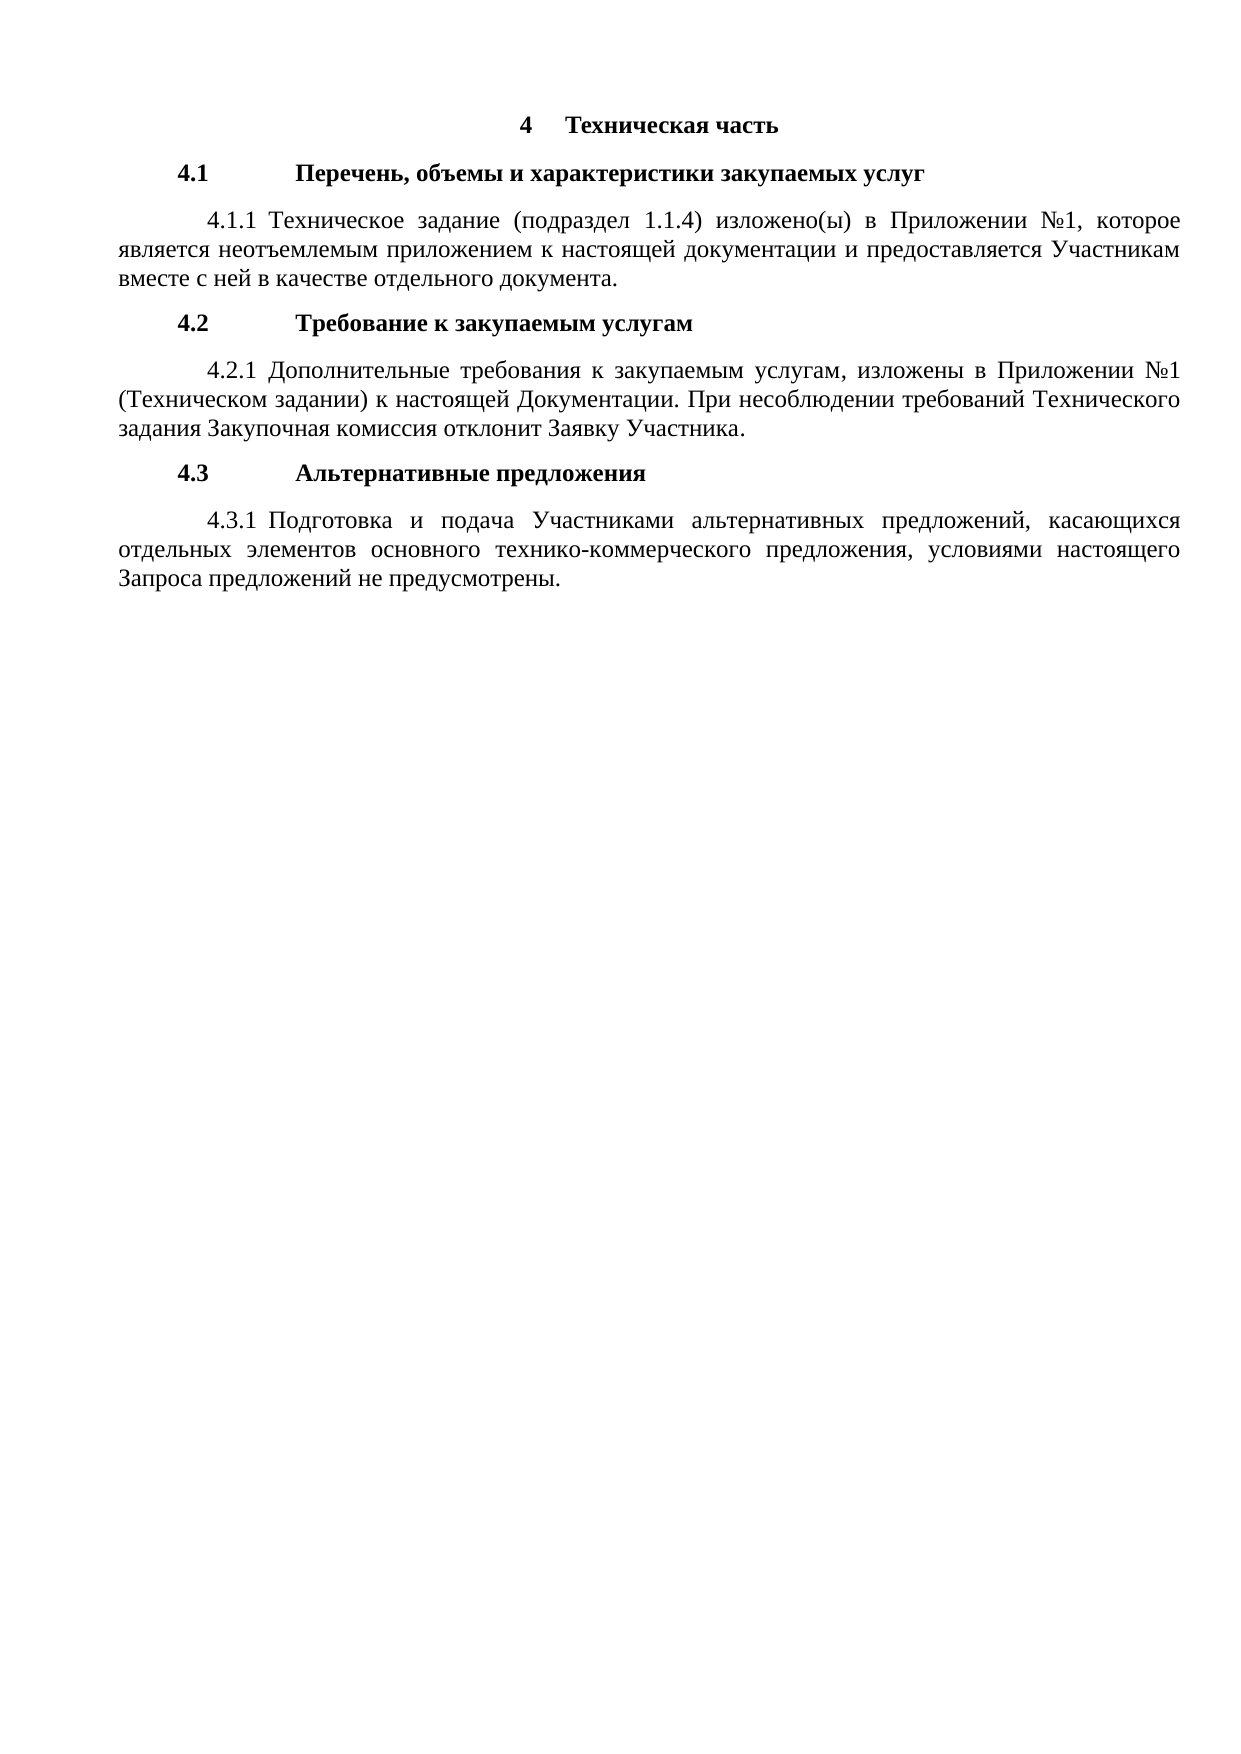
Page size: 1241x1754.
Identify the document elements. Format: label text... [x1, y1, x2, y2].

subtitle Техническое задание (подраздел 1.1.4) изложено(ы) в Приложении №1, которое является неотъемлемым приложением к настоящей документации и предоставляется Участникам вместе с ней в качестве отдельного документа. [118, 206, 1181, 292]
subtitle Техническая часть [117, 110, 1181, 139]
subtitle Альтернативные предложения [177, 458, 1181, 487]
subtitle Требование к закупаемым услугам [177, 308, 1181, 337]
subtitle Дополнительные требования к закупаемым услугам, изложены в Приложении №1 (Техническом задании) к настоящей Документации. При несоблюдении требований Технического задания Закупочная комиссия отклонит Заявку Участника. [118, 355, 1181, 442]
subtitle Перечень, объемы и характеристики закупаемых услуг [177, 158, 1181, 187]
subtitle Подготовка и подача Участниками альтернативных предложений, касающихся отдельных элементов основного технико-коммерческого предложения, условиями настоящего Запроса предложений не предусмотрены. [118, 505, 1181, 592]
